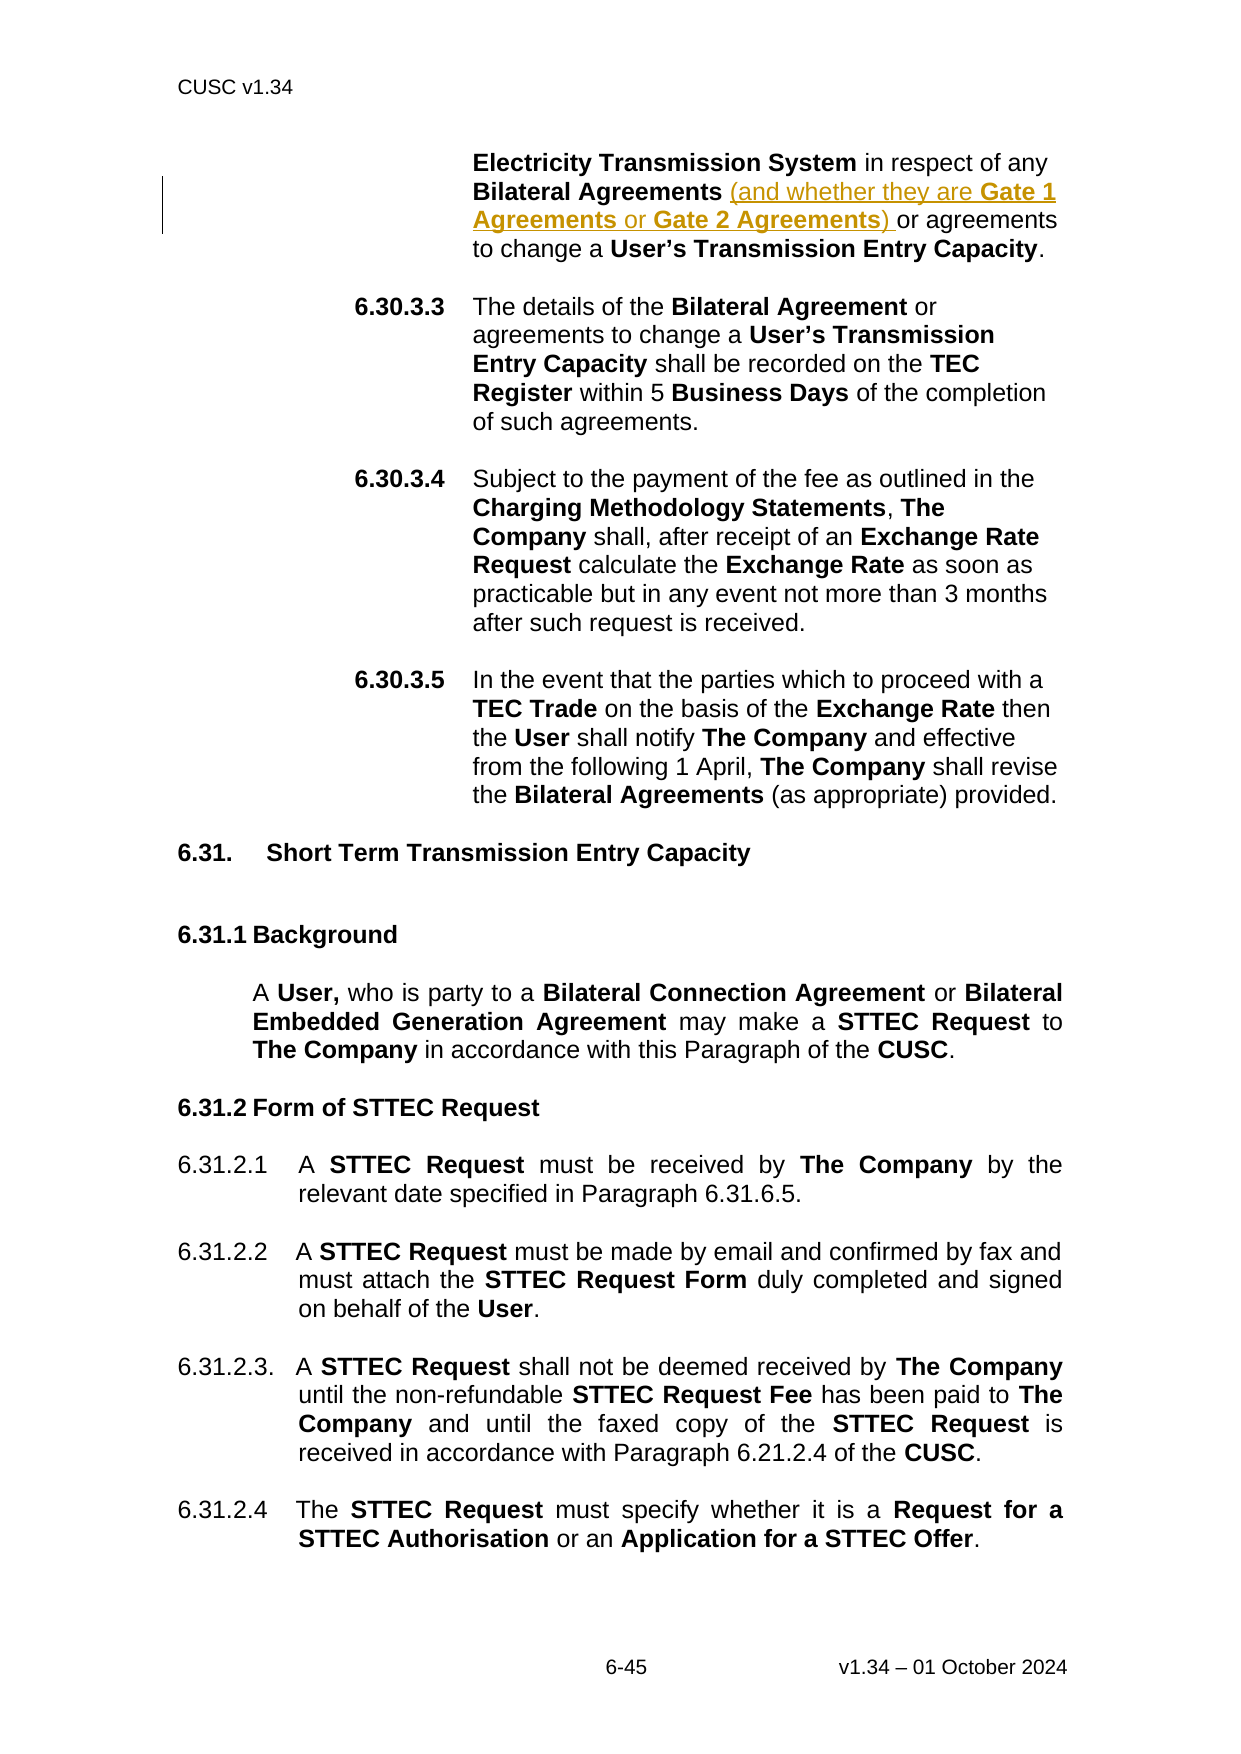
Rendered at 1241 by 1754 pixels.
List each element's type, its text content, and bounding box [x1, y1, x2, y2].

text 6.30.3.3 The details of the Bilateral Agreement or agreements to change a User’s Transmission Entry Capacity shall be recorded on the TEC Register within 5 Business Days of the completion of such agreements. [354, 291, 1063, 435]
text 6.31.2.1 A STTEC Request must be received by The Company by the relevant date specified in Paragraph 6.31.6.5. [177, 1150, 1063, 1208]
text 6.30.3.4 Subject to the payment of the fee as outlined in the Charging Methodology Statements, The Company shall, after receipt of an Exchange Rate Request calculate the Exchange Rate as soon as practicable but in any event not more than 3 months after such request is received. [354, 464, 1063, 636]
text 6.31.2.2 A STTEC Request must be made by email and confirmed by fax and must attach the STTEC Request Form duly completed and signed on behalf of the User. [177, 1236, 1063, 1323]
text 6.30.3.5 In the event that the parties which to proceed with a TEC Trade on the basis of the Exchange Rate then the User shall notify The Company and effective from the following 1 April, The Company shall revise the Bilateral Agreements (as appropriate) provided. [354, 665, 1063, 809]
text 6.31.2 Form of STTEC Request [177, 1093, 1063, 1121]
text 6.31.2.4 The STTEC Request must specify whether it is a Request for a STTEC Authorisation or an Application for a STTEC Offer. [177, 1495, 1063, 1553]
text 6.31.2.3. A STTEC Request shall not be deemed received by The Company until the non-refundable STTEC Request Fee has been paid to The Company and until the faxed copy of the STTEC Request is received in accordance with Paragraph 6.21.2.4 of the CUSC. [177, 1351, 1063, 1466]
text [354, 148, 1063, 263]
text 6.31.1 Background [177, 920, 1063, 949]
subtitle Short Term Transmission Entry Capacity [177, 838, 1063, 866]
text A User, who is party to a Bilateral Connection Agreement or Bilateral Embedded Generation Agreement may make a STTEC Request to The Company in accordance with this Paragraph of the CUSC. [252, 978, 1063, 1064]
